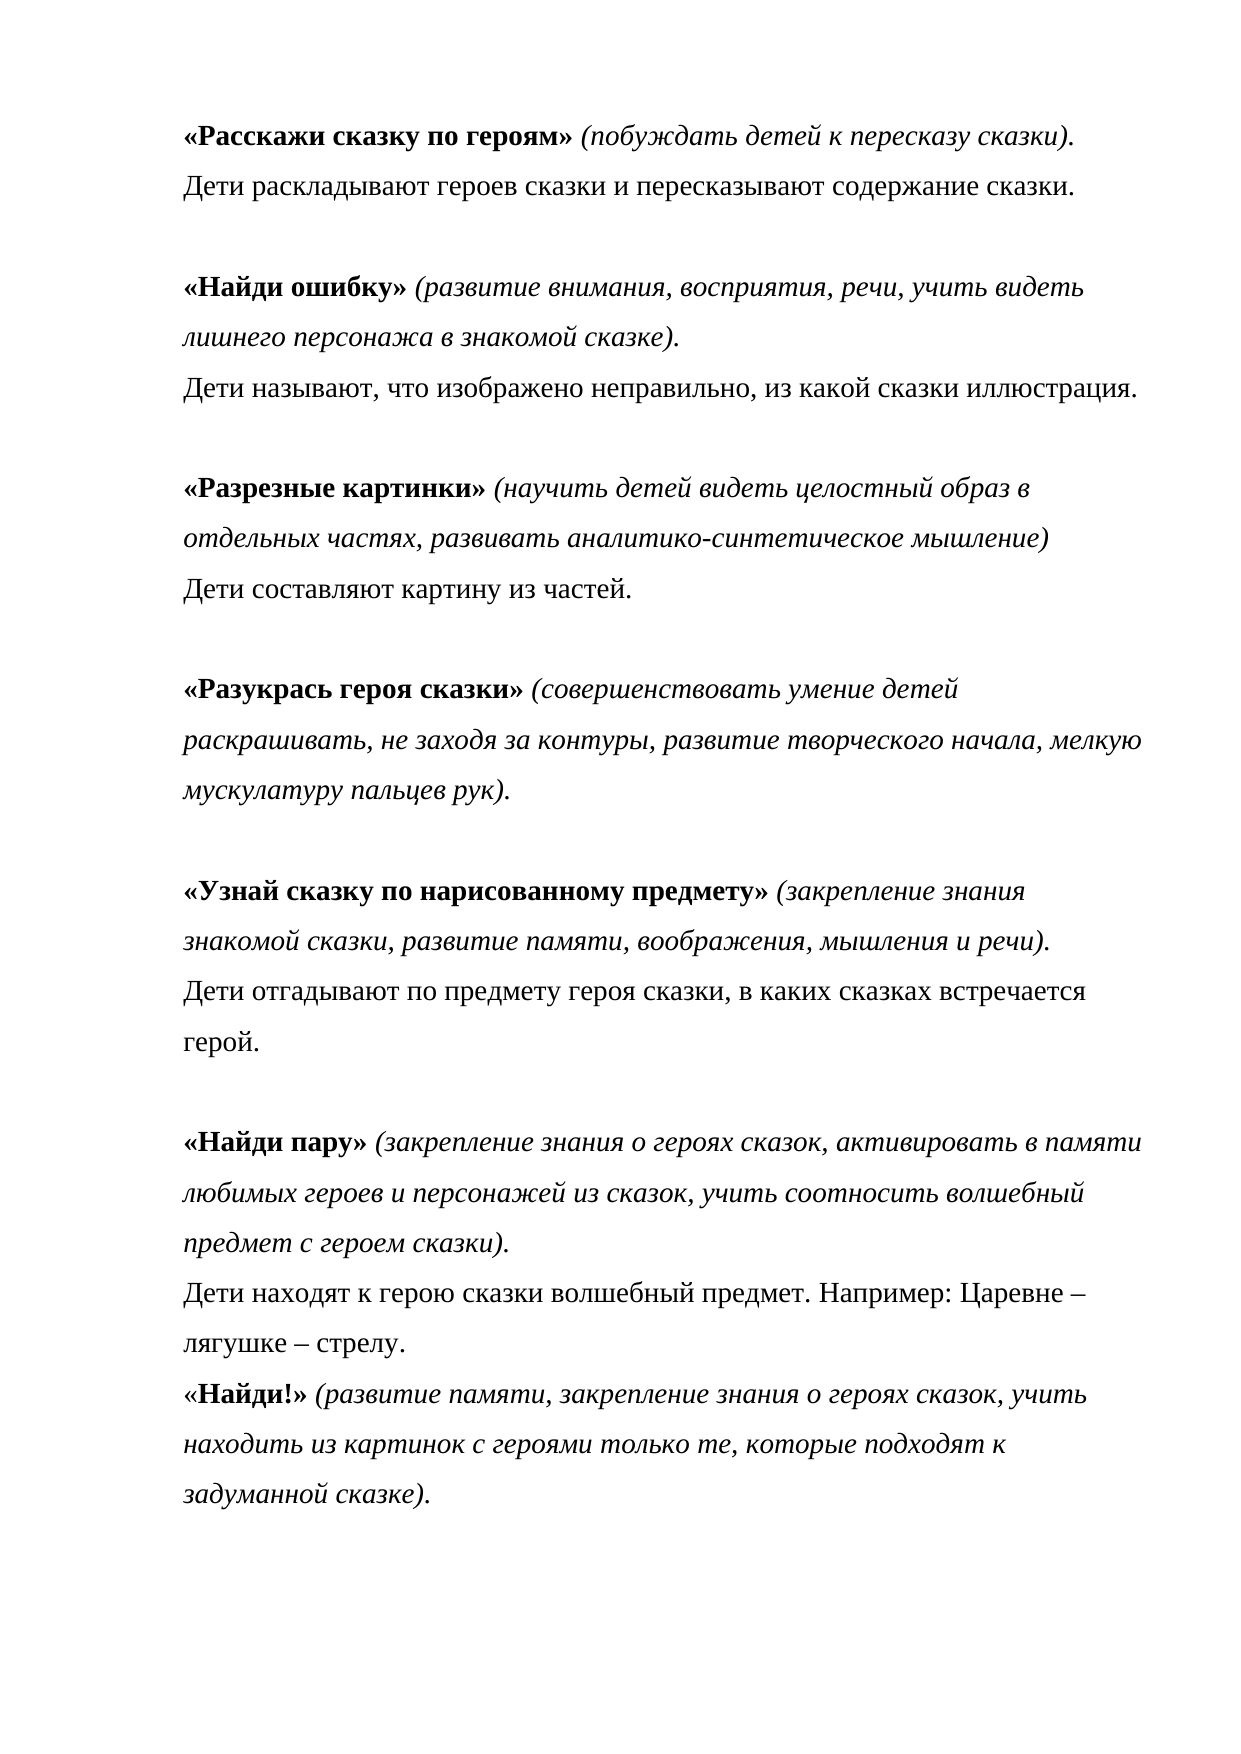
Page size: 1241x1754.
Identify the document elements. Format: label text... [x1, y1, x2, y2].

text «Расскажи сказку по героям» (побуждать детей к пересказу сказки). Дети раскладывают героев сказки и пересказывают содержание сказки. [183, 118, 1146, 202]
text «Разрезные картинки» (научить детей видеть целостный образ в отдельных частях, развивать аналитико-синтетическое мышление) Дети составляют картину из частей. [183, 470, 1146, 604]
text «Разукрась героя сказки» (совершенствовать умение детей раскрашивать, не заходя за контуры, развитие творческого начала, мелкую мускулатуру пальцев рук). [183, 672, 1146, 806]
text «Узнай сказку по нарисованному предмету» (закрепление знания знакомой сказки, развитие памяти, воображения, мышления и речи). Дети отгадывают по предмету героя сказки, в каких сказках встречается герой. [183, 873, 1146, 1057]
text «Найди пару» (закрепление знания о героях сказок, активировать в памяти любимых героев и персонажей из сказок, учить соотносить волшебный предмет с героем сказки). Дети находят к герою сказки волшебный предмет. Например: Царевне – лягушке – стрелу. «Найди!» (развитие памяти, закрепление знания о героях сказок, учить находить из картинок с героями только те, которые подходят к задуманной сказке). [183, 1124, 1146, 1510]
text «Найди ошибку» (развитие внимания, восприятия, речи, учить видеть лишнего персонажа в знакомой сказке). Дети называют, что изображено неправильно, из какой сказки иллюстрация. [183, 269, 1146, 403]
